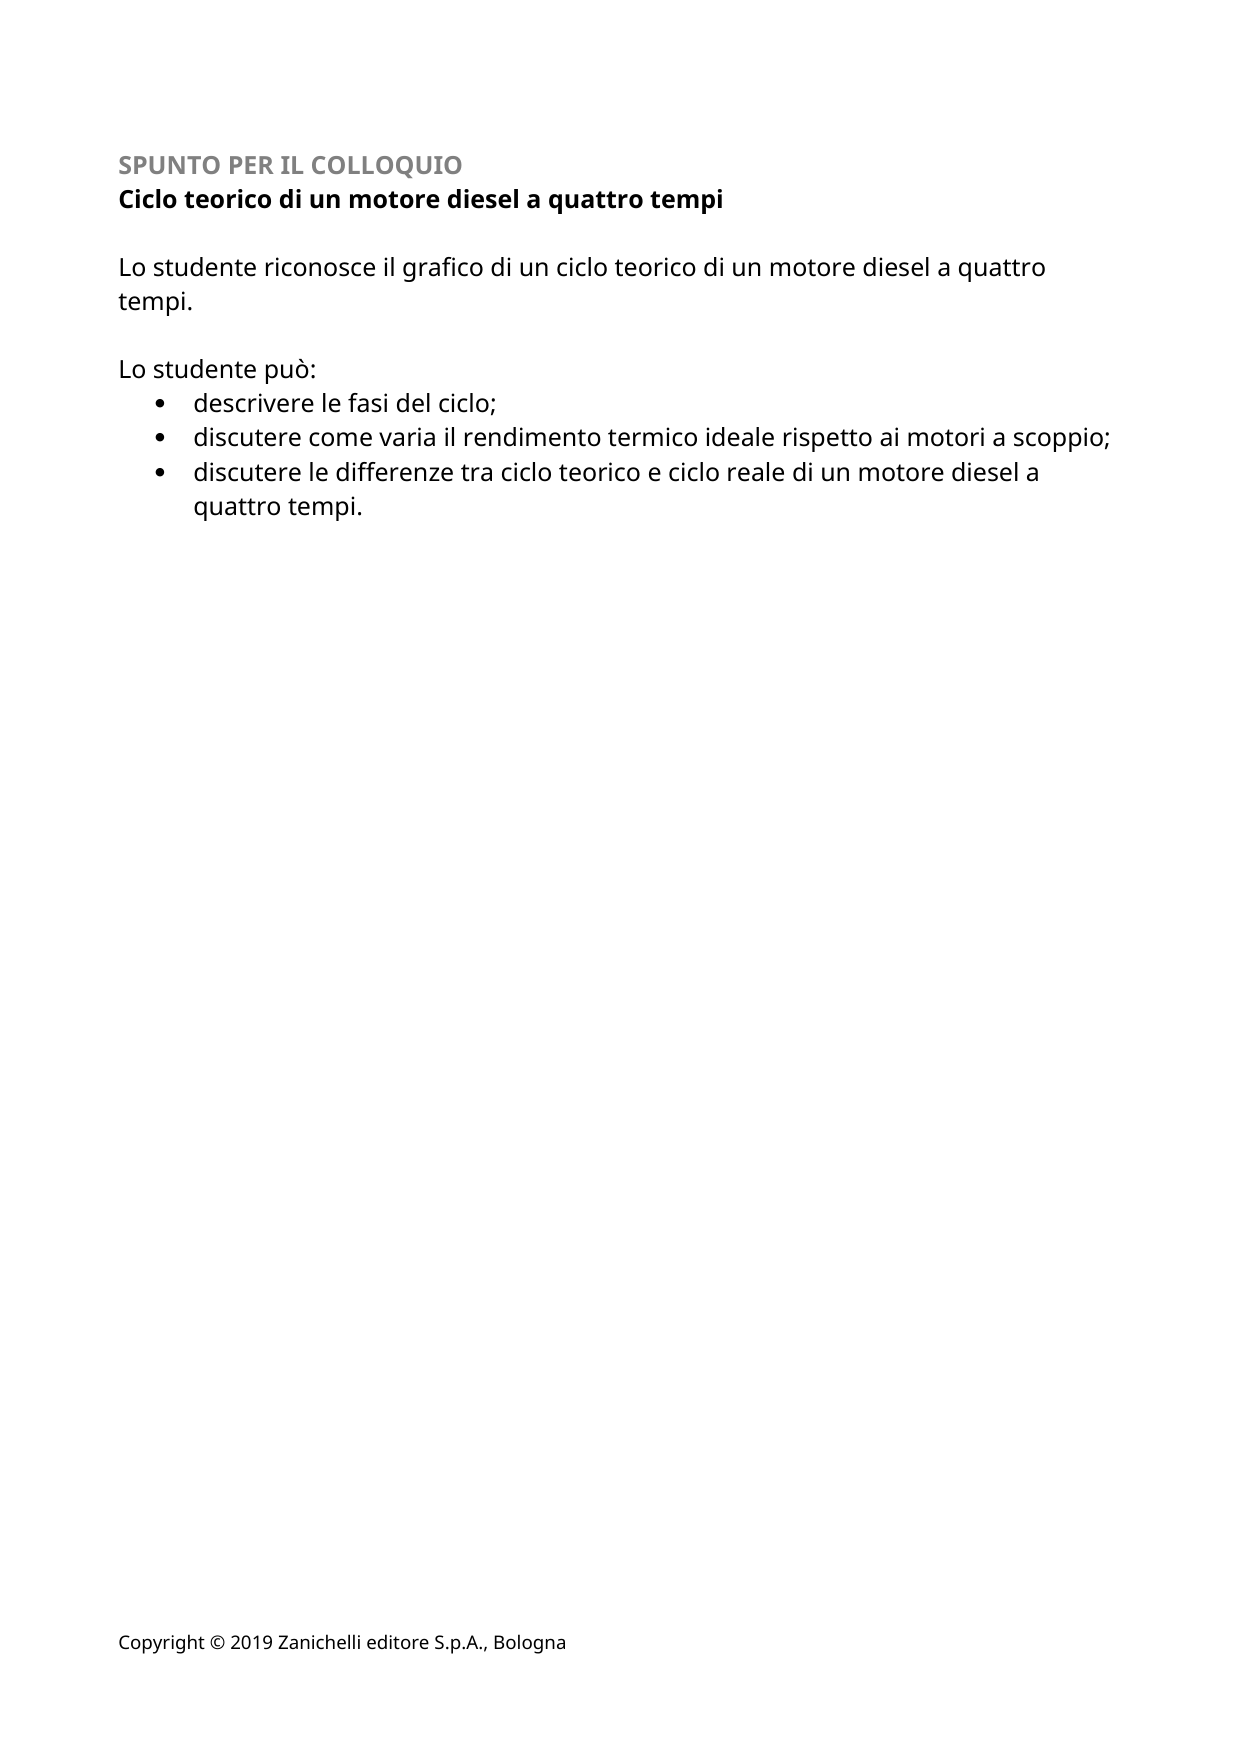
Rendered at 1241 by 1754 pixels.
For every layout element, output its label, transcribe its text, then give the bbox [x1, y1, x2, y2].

text Lo studente riconosce il grafico di un ciclo teorico di un motore diesel a quattro tempi. [118, 250, 1122, 318]
text SPUNTO PER IL COLLOQUIO [118, 148, 1122, 182]
list discutere come varia il rendimento termico ideale rispetto ai motori a scoppio; [156, 420, 1122, 454]
text Lo studente può: [118, 352, 1122, 386]
text Ciclo teorico di un motore diesel a quattro tempi [118, 182, 1122, 216]
list discutere le differenze tra ciclo teorico e ciclo reale di un motore diesel a quattro tempi. [156, 454, 1122, 522]
list descrivere le fasi del ciclo; [156, 386, 1122, 420]
